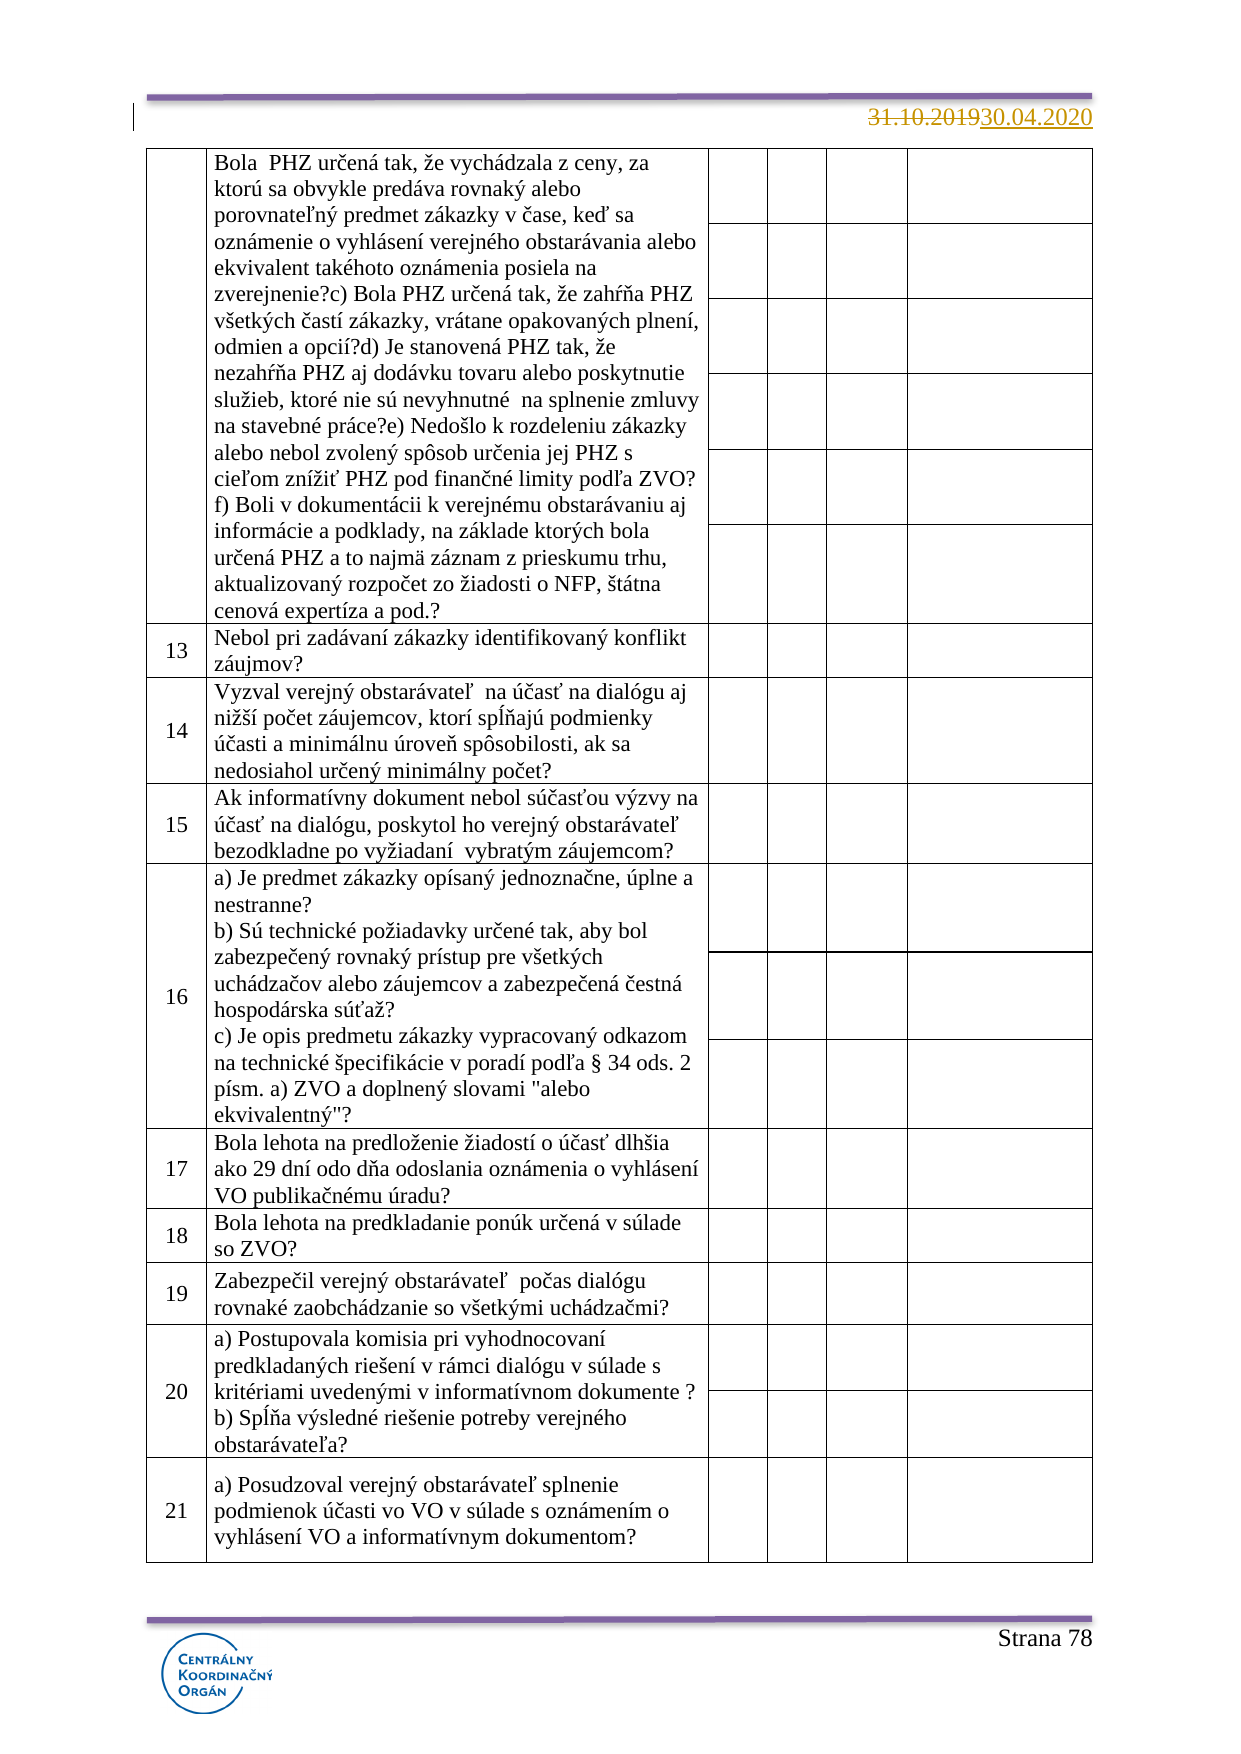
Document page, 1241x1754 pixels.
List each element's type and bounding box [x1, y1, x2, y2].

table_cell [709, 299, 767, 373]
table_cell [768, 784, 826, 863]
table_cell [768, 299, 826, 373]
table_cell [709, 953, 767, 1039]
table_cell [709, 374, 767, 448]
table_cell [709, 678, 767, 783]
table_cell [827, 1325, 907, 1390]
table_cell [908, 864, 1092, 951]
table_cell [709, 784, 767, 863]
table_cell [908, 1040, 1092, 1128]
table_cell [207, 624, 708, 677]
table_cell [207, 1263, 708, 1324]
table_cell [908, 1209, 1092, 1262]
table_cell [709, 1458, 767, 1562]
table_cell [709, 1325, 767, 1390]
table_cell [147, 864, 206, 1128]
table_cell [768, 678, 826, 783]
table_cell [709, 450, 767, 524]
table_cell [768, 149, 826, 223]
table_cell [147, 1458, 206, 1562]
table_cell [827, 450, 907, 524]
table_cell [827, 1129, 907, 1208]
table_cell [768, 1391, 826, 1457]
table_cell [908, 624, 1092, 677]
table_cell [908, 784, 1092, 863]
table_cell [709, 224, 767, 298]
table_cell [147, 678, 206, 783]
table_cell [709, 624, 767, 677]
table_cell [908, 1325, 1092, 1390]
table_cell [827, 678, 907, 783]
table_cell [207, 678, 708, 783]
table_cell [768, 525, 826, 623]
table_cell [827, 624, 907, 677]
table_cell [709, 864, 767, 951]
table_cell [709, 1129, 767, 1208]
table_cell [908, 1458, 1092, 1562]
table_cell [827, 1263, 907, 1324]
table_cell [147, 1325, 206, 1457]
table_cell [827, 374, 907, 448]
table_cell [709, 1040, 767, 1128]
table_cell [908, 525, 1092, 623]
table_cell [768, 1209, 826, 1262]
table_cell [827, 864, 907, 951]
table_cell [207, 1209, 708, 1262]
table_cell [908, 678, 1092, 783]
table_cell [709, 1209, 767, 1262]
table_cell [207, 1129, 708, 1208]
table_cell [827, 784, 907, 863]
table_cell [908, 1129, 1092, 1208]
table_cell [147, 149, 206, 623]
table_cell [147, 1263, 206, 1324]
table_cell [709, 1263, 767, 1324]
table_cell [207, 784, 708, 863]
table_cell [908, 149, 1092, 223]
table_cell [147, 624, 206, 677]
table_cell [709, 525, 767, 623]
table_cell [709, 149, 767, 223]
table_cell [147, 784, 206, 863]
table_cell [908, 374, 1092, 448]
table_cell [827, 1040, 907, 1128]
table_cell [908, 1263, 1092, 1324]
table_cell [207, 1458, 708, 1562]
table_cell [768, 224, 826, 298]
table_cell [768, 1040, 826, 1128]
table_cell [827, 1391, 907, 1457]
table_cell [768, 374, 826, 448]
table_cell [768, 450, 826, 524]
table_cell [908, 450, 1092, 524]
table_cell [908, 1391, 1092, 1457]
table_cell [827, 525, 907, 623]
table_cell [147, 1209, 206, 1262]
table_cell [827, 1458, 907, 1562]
picture [159, 1631, 272, 1713]
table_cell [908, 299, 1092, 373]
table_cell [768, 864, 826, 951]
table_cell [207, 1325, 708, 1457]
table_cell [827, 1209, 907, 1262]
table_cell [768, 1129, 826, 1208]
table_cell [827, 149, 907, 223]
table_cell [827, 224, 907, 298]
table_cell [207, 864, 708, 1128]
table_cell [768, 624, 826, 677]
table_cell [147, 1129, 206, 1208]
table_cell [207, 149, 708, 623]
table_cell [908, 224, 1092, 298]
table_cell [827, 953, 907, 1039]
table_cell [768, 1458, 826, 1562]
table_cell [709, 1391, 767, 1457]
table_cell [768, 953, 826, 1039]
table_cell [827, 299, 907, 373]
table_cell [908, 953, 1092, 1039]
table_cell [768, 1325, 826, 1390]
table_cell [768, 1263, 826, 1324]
